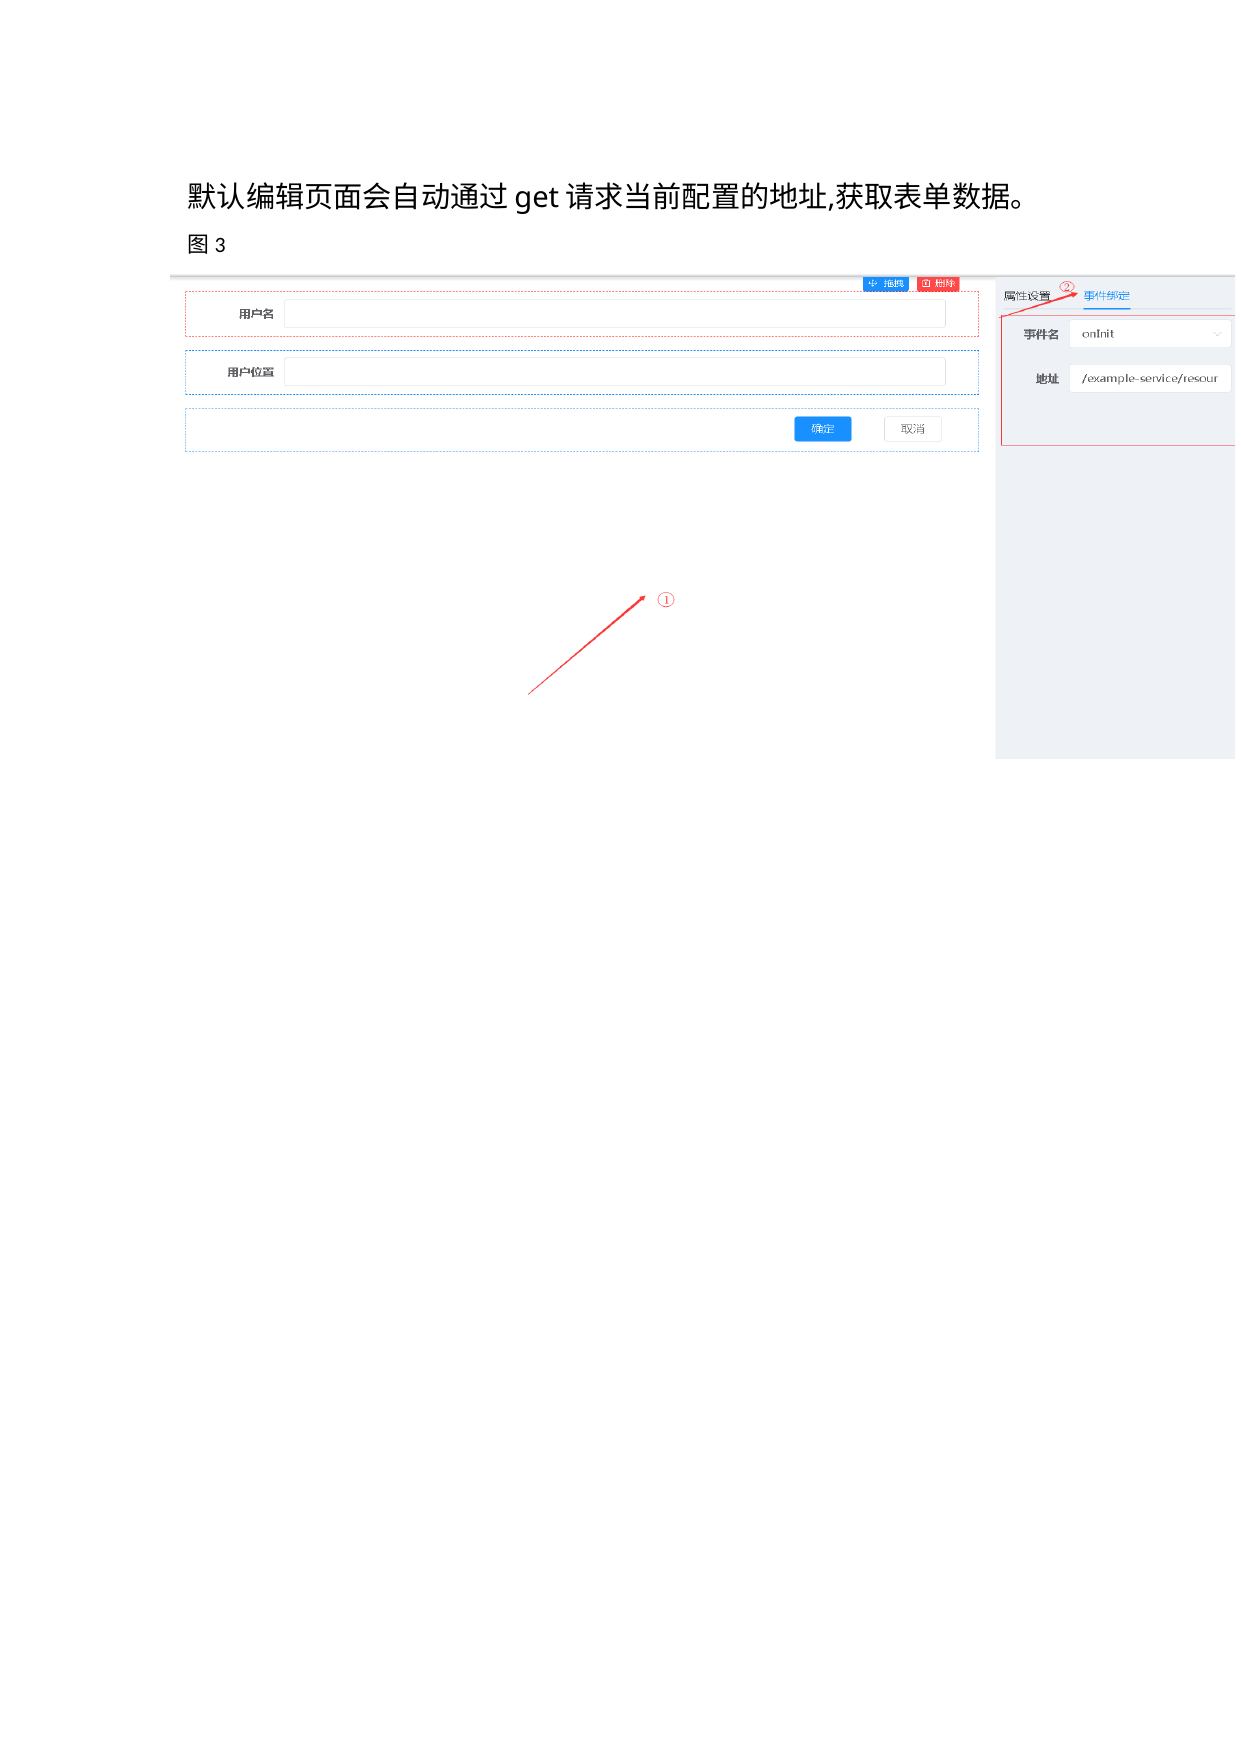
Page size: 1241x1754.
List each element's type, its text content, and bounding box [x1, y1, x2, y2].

text 图 3 [187, 227, 1053, 259]
text 默认编辑页面会自动通过get请求当前配置的地址,获取表单数据。 [187, 162, 1053, 227]
picture [169, 274, 1234, 758]
